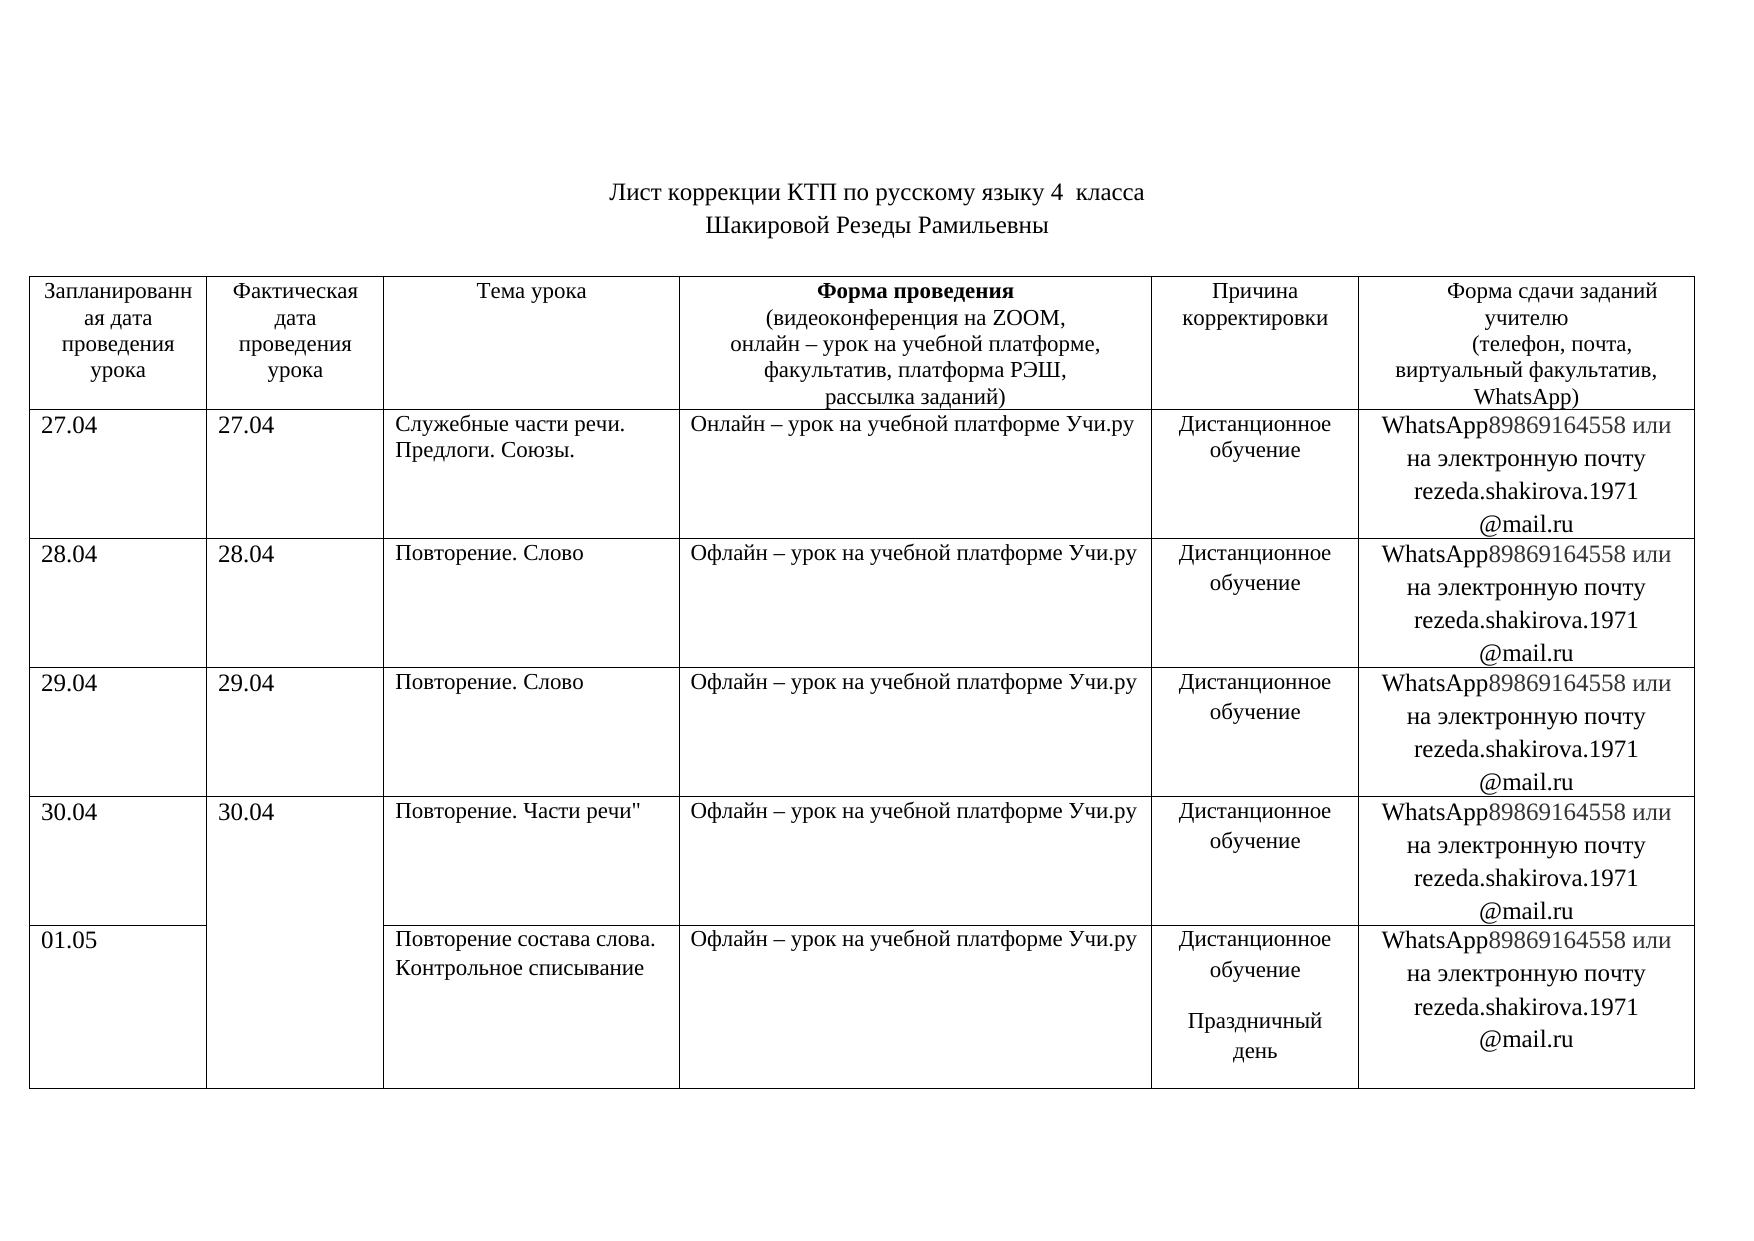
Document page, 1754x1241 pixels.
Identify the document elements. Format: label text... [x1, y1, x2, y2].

table_header Форма проведения (видеоконференция на ZOOM, онлайн – урок на учебной платформе, факультатив, платформа РЭШ, рассылка заданий) [680, 277, 1151, 409]
table_header Форма сдачи заданий учителю (телефон, почта, виртуальный факультатив, WhatsApp) [1359, 277, 1694, 409]
table_cell Офлайн – урок на учебной платформе Учи.ру [680, 926, 1151, 1088]
table_cell 29.04 [30, 668, 206, 796]
table_cell 27.04 [30, 410, 206, 538]
table_cell 29.04 [207, 668, 383, 796]
table_cell 01.05 [30, 926, 206, 1088]
table_header Запланированная дата проведения урока [30, 277, 206, 409]
table_cell Офлайн – урок на учебной платформе Учи.ру [680, 539, 1151, 667]
table_cell 30.04 [30, 797, 206, 924]
table_cell Служебные части речи. Предлоги. Союзы. [384, 410, 679, 538]
table_cell WhatsApp89869164558 или на электронную почту rezeda.shakirova.1971 @mail.ru [1359, 797, 1694, 924]
table_cell WhatsApp89869164558 или на электронную почту rezeda.shakirova.1971 @mail.ru [1359, 926, 1694, 1088]
text Лист коррекции КТП по русскому языку 4 класса [118, 177, 1636, 206]
table_cell Дистанционное обучение [1152, 410, 1358, 538]
table_cell Дистанционное обучение [1152, 668, 1358, 796]
table_cell WhatsApp89869164558 или на электронную почту rezeda.shakirova.1971 @mail.ru [1359, 539, 1694, 667]
table_header Причина корректировки [1152, 277, 1358, 409]
table_cell Офлайн – урок на учебной платформе Учи.ру [680, 668, 1151, 796]
table_cell 28.04 [30, 539, 206, 667]
table_cell WhatsApp89869164558 или на электронную почту rezeda.shakirova.1971 @mail.ru [1359, 668, 1694, 796]
table_cell Онлайн – урок на учебной платформе Учи.ру [680, 410, 1151, 538]
table_header Тема урока [384, 277, 679, 409]
table_cell Повторение состава слова. Контрольное списывание [384, 926, 679, 1088]
table_cell WhatsApp89869164558 или на электронную почту rezeda.shakirova.1971 @mail.ru [1359, 410, 1694, 538]
table_cell 27.04 [207, 410, 383, 538]
table_cell 30.04 [207, 797, 383, 1088]
table_cell Повторение. Слово [384, 539, 679, 667]
table_cell Повторение. Части речи" [384, 797, 679, 924]
table_cell Дистанционное обучение [1152, 539, 1358, 667]
table_cell 28.04 [207, 539, 383, 667]
table_cell Повторение. Слово [384, 668, 679, 796]
table_cell Дистанционное обучение [1152, 797, 1358, 924]
table_cell Дистанционное обучение Праздничный день [1152, 926, 1358, 1088]
table_cell Офлайн – урок на учебной платформе Учи.ру [680, 797, 1151, 924]
text Шакировой Резеды Рамильевны [118, 210, 1636, 239]
table_header Фактическая дата проведения урока [207, 277, 383, 409]
